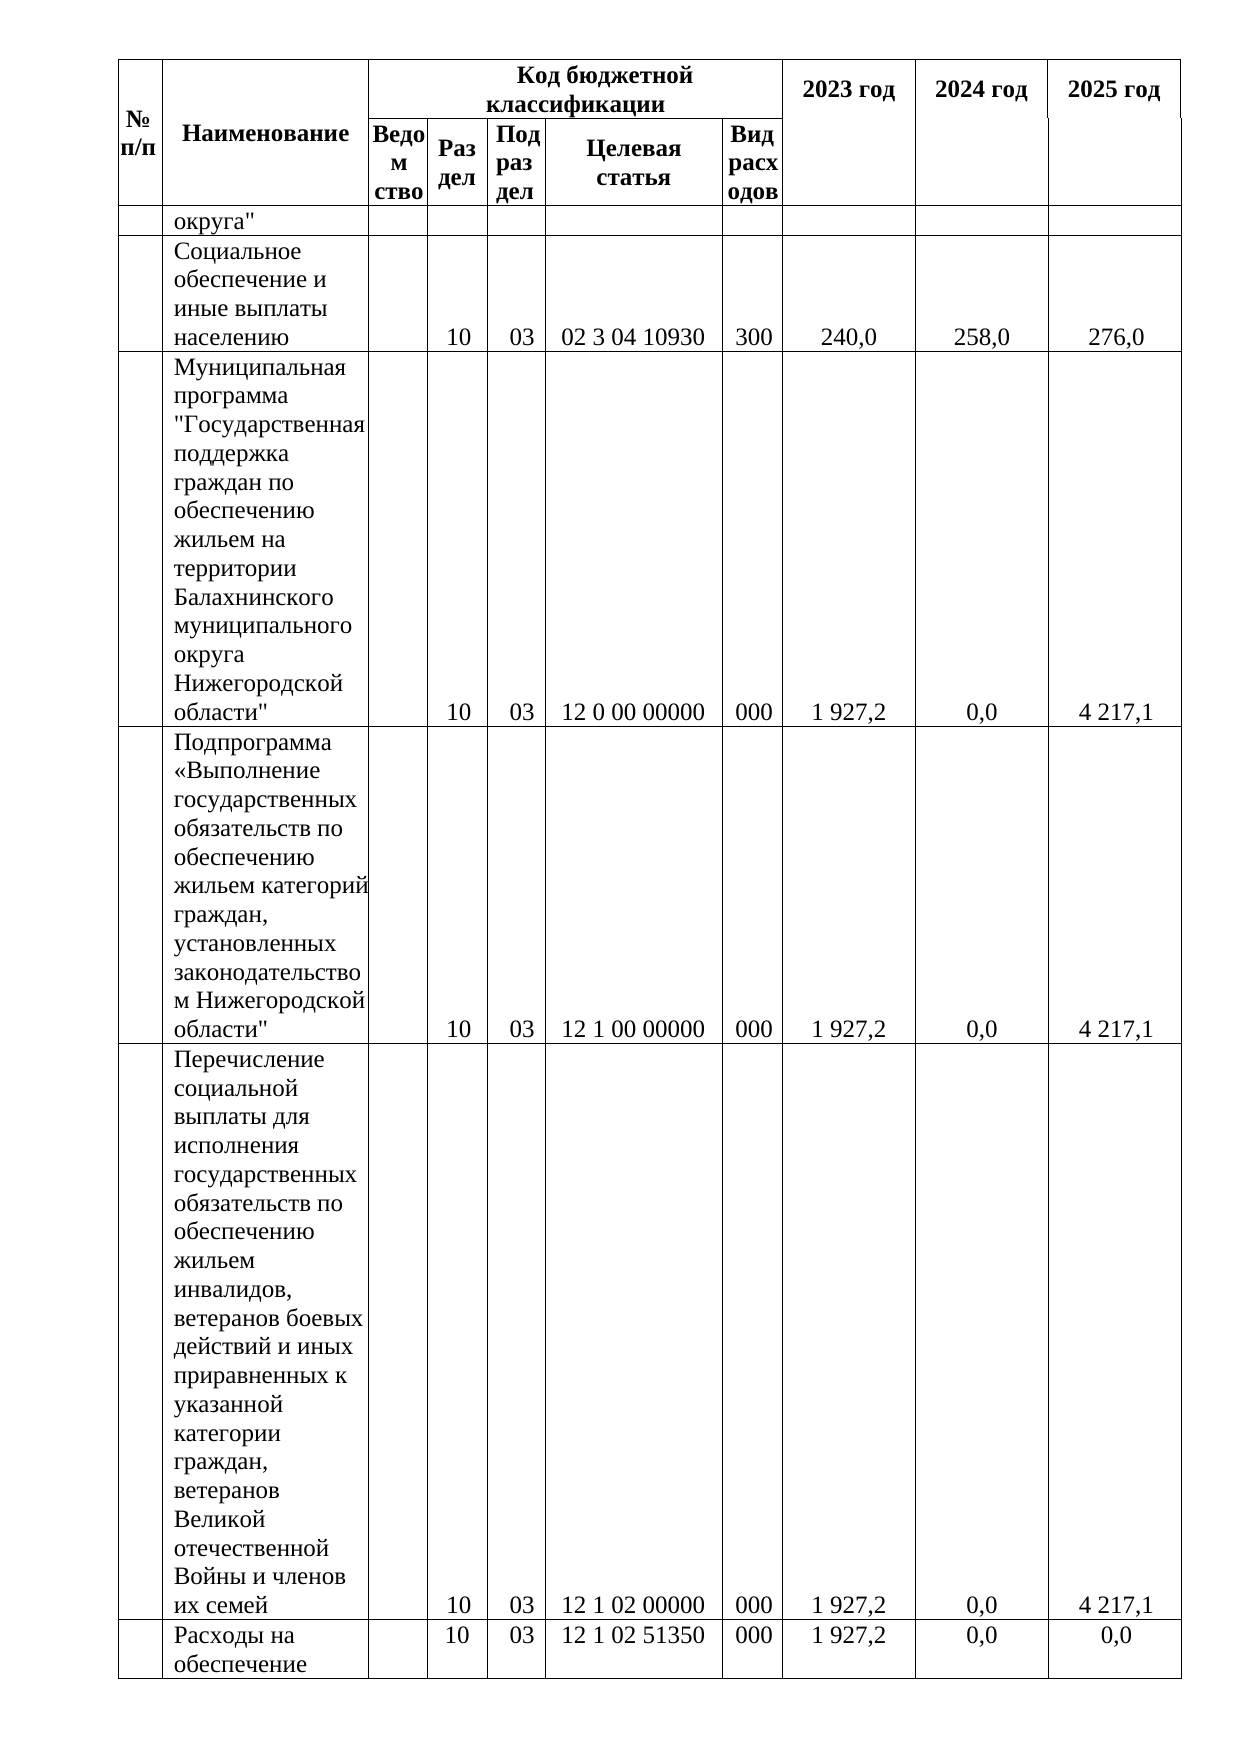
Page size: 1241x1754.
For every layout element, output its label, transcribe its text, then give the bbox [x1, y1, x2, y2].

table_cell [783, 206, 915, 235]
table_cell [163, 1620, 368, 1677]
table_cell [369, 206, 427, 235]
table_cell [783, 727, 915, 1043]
table_cell Раз дел [428, 119, 487, 205]
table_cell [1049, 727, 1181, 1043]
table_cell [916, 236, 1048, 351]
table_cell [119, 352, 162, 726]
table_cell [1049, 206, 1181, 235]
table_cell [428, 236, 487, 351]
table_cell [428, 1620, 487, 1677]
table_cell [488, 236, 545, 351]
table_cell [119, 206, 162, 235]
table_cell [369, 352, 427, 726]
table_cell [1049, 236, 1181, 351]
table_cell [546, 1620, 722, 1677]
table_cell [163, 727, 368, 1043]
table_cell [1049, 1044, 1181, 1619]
table_header 2023 год [783, 60, 915, 118]
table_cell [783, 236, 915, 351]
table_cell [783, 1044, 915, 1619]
table_cell Под раз дел [488, 119, 545, 205]
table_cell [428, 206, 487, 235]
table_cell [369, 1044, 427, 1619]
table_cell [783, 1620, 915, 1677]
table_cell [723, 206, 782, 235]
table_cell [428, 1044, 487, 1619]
table_cell [783, 118, 915, 205]
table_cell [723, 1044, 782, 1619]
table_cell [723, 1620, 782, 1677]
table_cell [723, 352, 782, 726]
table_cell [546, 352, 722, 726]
table_header 2025 год [1048, 60, 1180, 118]
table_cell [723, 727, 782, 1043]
table_cell [1049, 118, 1181, 205]
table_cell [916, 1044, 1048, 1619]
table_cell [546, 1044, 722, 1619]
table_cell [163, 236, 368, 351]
table_cell [916, 118, 1048, 205]
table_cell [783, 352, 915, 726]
table_cell Ведом ство [369, 119, 427, 205]
table_cell Целевая статья [546, 119, 722, 205]
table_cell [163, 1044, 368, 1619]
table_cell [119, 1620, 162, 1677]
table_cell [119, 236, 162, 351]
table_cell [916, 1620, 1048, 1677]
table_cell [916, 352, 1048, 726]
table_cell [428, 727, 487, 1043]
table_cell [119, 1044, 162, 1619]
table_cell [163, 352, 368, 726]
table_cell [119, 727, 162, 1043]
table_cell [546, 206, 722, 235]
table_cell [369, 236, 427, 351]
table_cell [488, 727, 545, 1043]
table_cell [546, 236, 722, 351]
table_header 2024 год [916, 60, 1047, 118]
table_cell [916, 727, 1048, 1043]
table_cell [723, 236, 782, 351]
table_header Код бюджетной классификации [369, 60, 782, 118]
table_header Наименование [163, 60, 368, 205]
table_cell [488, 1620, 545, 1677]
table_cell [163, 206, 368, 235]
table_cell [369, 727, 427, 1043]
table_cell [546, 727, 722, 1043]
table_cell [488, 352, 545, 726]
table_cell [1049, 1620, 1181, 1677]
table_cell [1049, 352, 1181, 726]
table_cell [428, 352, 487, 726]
table_header № п/п [119, 60, 162, 205]
table_cell Вид расходов [723, 119, 782, 205]
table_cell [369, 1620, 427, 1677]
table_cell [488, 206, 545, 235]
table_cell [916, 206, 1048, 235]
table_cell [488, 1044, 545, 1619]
